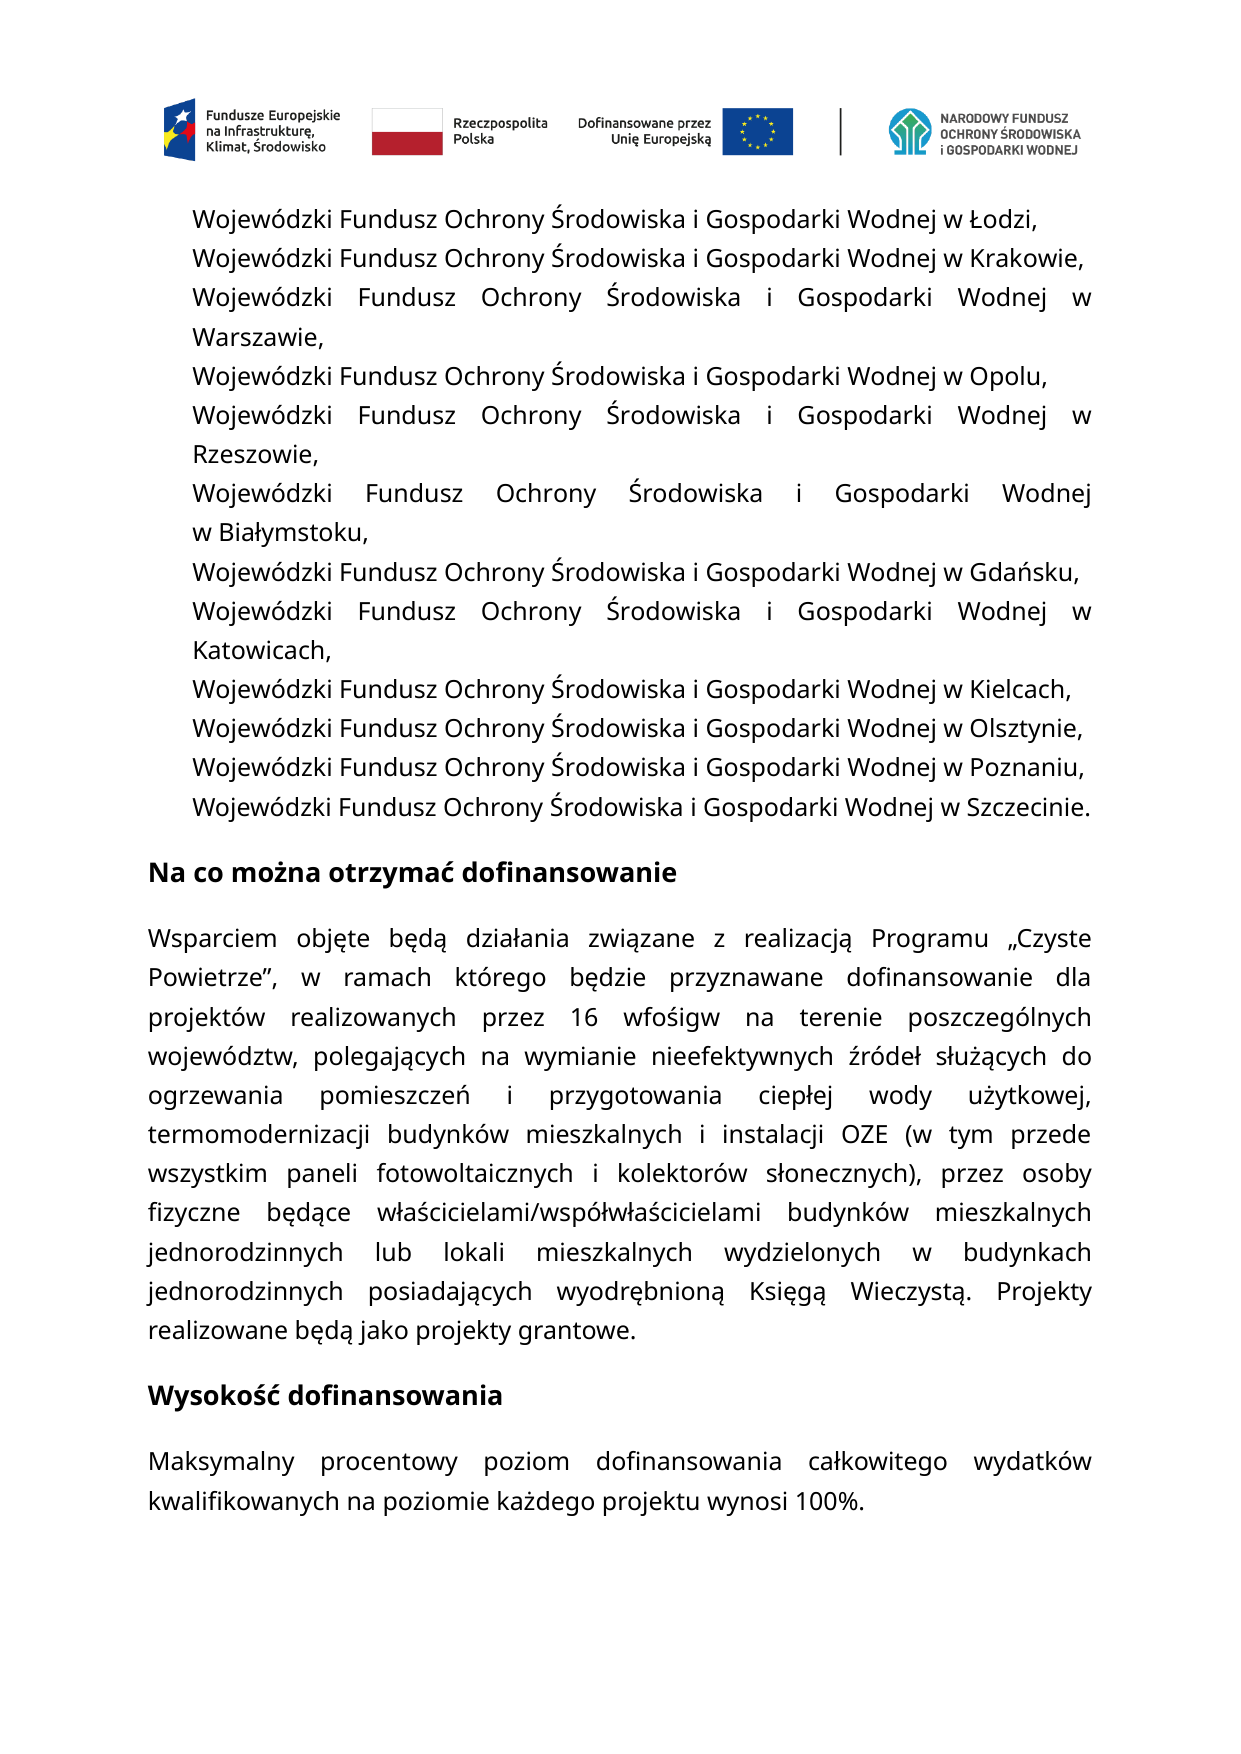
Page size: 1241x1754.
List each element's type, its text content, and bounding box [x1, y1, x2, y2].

subtitle Wysokość dofinansowania [148, 1377, 1093, 1413]
picture [147, 82, 1093, 177]
list Wojewódzki Fundusz Ochrony Środowiska i Gospodarki Wodnej w Olsztynie, [192, 711, 1093, 745]
text Wsparciem objęte będą działania związane z realizacją Programu „Czyste Powietrze”, w ramach którego będzie przyznawane dofinansowanie dla projektów realizowanych przez 16 wfośigw na terenie poszczególnych województw, polegających na wymianie nieefektywnych źródeł służących do ogrzewania pomieszczeń i przygotowania ciepłej wody użytkowej, termomodernizacji budynków mieszkalnych i instalacji OZE (w tym przede wszystkim paneli fotowoltaicznych i kolektorów słonecznych), przez osoby fizyczne będące właścicielami/współwłaścicielami budynków mieszkalnych jednorodzinnych lub lokali mieszkalnych wydzielonych w budynkach jednorodzinnych posiadających wyodrębnioną Księgą Wieczystą. Projekty realizowane będą jako projekty grantowe. [148, 921, 1093, 1347]
text Wojewódzki Fundusz Ochrony Środowiska i Gospodarki Wodnej w Szczecinie. [148, 789, 1093, 823]
list Wojewódzki Fundusz Ochrony Środowiska i Gospodarki Wodnej w Łodzi, [192, 202, 1093, 236]
list Wojewódzki Fundusz Ochrony Środowiska i Gospodarki Wodnej w Opolu, [192, 358, 1093, 392]
list Wojewódzki Fundusz Ochrony Środowiska i Gospodarki Wodnej w Warszawie, [192, 280, 1093, 353]
list Wojewódzki Fundusz Ochrony Środowiska i Gospodarki Wodnej w Rzeszowie, [192, 398, 1093, 471]
subtitle Na co można otrzymać dofinansowanie [148, 853, 1093, 890]
text Maksymalny procentowy poziom dofinansowania całkowitego wydatków kwalifikowanych na poziomie każdego projektu wynosi 100%. [148, 1444, 1093, 1517]
list Wojewódzki Fundusz Ochrony Środowiska i Gospodarki Wodnej w Gdańsku, [192, 554, 1093, 588]
list Wojewódzki Fundusz Ochrony Środowiska i Gospodarki Wodnej w Białymstoku, [192, 476, 1093, 549]
list Wojewódzki Fundusz Ochrony Środowiska i Gospodarki Wodnej w Katowicach, [192, 593, 1093, 667]
list Wojewódzki Fundusz Ochrony Środowiska i Gospodarki Wodnej w Krakowie, [192, 241, 1093, 275]
list Wojewódzki Fundusz Ochrony Środowiska i Gospodarki Wodnej w Poznaniu, [192, 750, 1093, 784]
list Wojewódzki Fundusz Ochrony Środowiska i Gospodarki Wodnej w Kielcach, [192, 672, 1093, 706]
